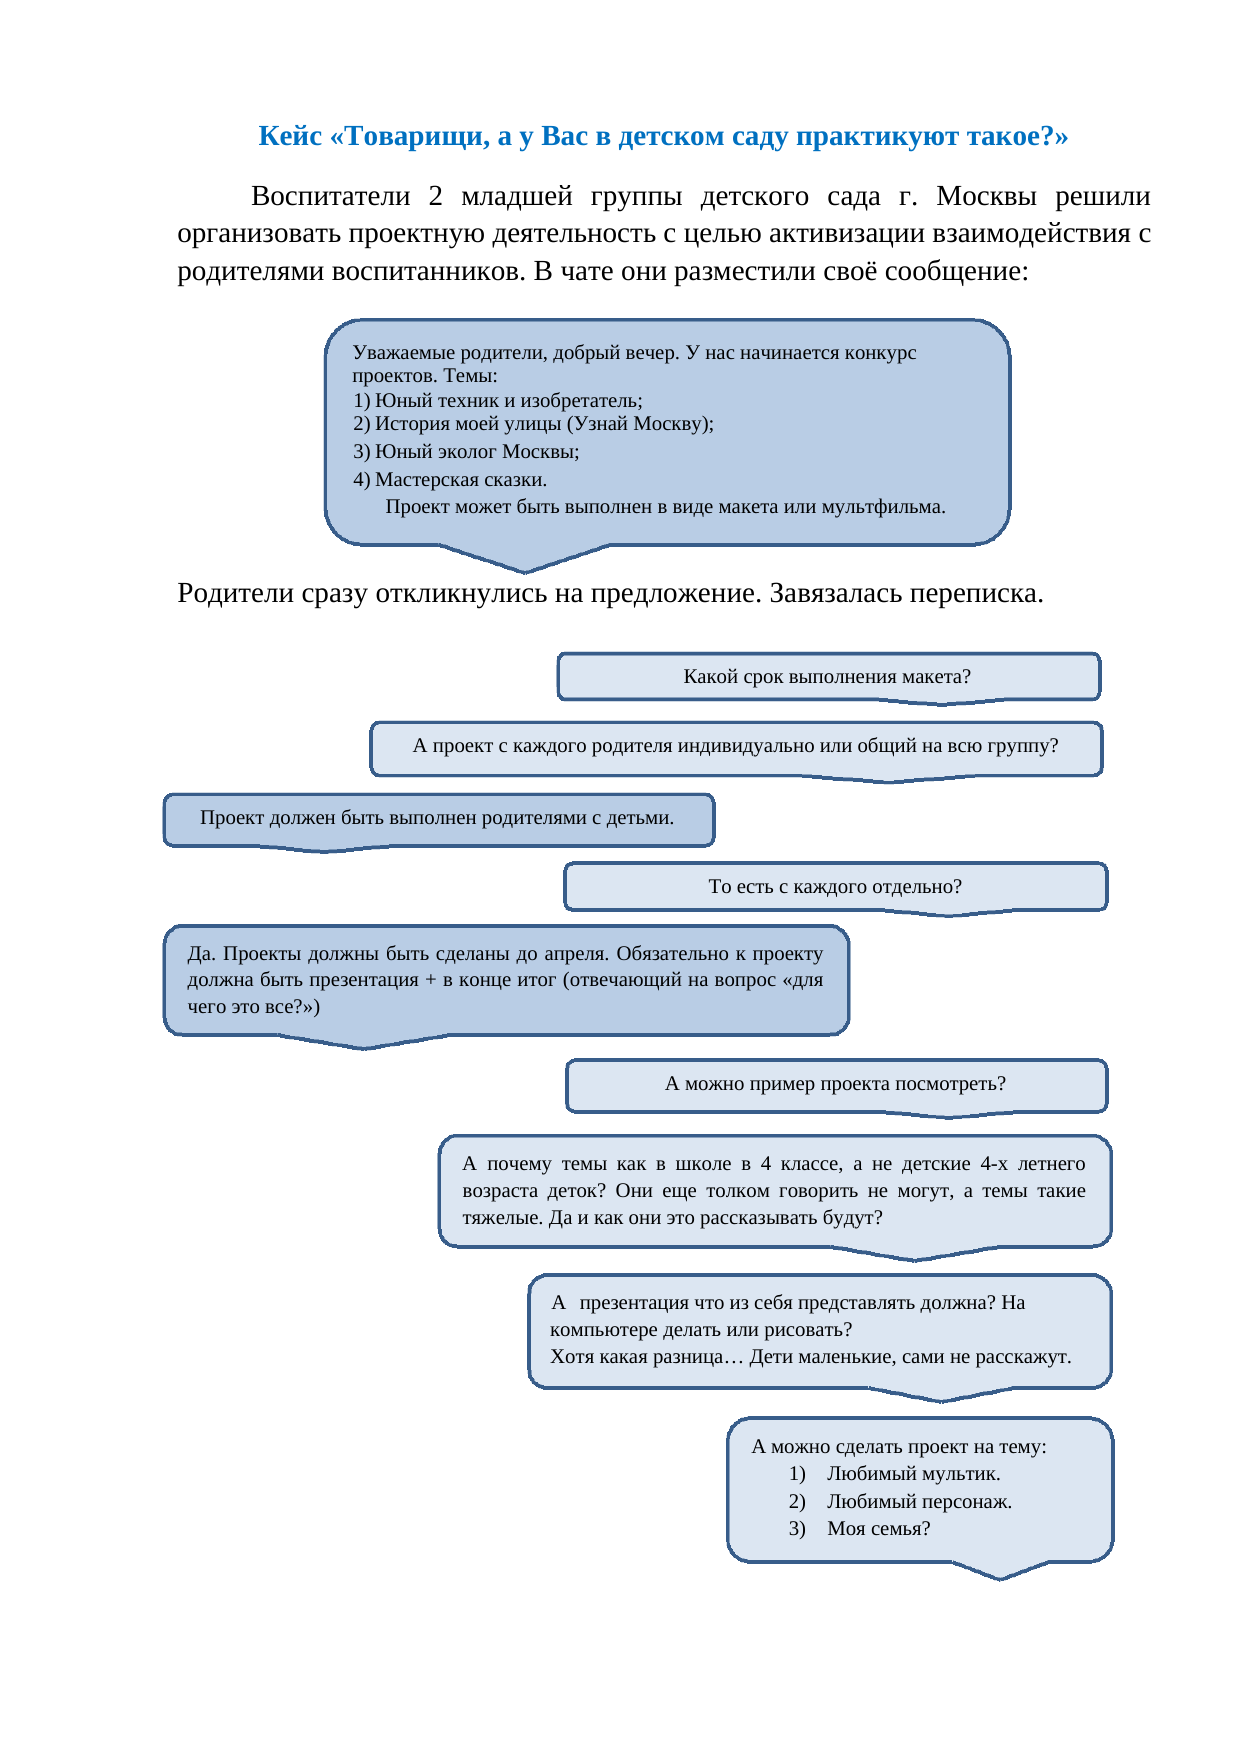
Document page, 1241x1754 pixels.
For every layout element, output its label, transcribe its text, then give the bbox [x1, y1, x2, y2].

text Родители сразу откликнулись на предложение. Завязалась переписка. [177, 576, 1152, 609]
list Любимый мультик. [788, 1461, 1152, 1485]
list презентация что из себя представлять должна? На компьютере делать или рисовать? [550, 1290, 1087, 1341]
text Кейс «Товарищи, а у Вас в детском саду практикуют такое?» [258, 118, 1152, 152]
list Мастерская сказки. [353, 467, 1152, 491]
list Юный эколог Москвы; [353, 439, 1152, 463]
text То есть с каждого отдельно? [708, 873, 1152, 898]
text Воспитатели 2 младшей группы детского сада г. Москвы решили организовать проектную деятельность с целью активизации взаимодействия с родителями воспитанников. В чате они разместили своё сообщение: [177, 178, 1152, 286]
picture [316, 311, 1017, 576]
list Юный техник и изобретатель; [353, 387, 1152, 412]
text Проект должен быть выполнен родителями с детьми. [200, 805, 1152, 829]
list Любимый персонаж. [788, 1489, 1152, 1513]
text А можно пример проекта посмотреть? [664, 1071, 1152, 1095]
text А проект с каждого родителя индивидуально или общий на всю группу? [412, 733, 1152, 757]
picture [430, 1127, 1120, 1588]
text Какой срок выполнения макета? [683, 664, 1152, 688]
list Моя семья? [788, 1516, 1152, 1540]
text Хотя какая разница… Дети маленькие, сами не расскажут. [550, 1344, 1152, 1368]
text Уважаемые родители, добрый вечер. У нас начинается конкурс проектов. Темы: [352, 340, 979, 387]
list почему темы как в школе в 4 классе, а не детские 4-х летнего возраста деток? Они еще толком говорить не могут, а темы такие тяжелые. Да и как они это рассказывать будут? [462, 1151, 1087, 1229]
text Да. Проекты должны быть сделаны до апреля. Обязательно к проекту должна быть презентация + в конце итог (отвечающий на вопрос «для чего это все?») [187, 941, 825, 1018]
text Проект может быть выполнен в виде макета или мультфильма. [385, 494, 1152, 518]
list История моей улицы (Узнай Москву); [353, 412, 1152, 435]
list можно сделать проект на тему: [751, 1433, 1152, 1458]
picture [155, 644, 1113, 1126]
